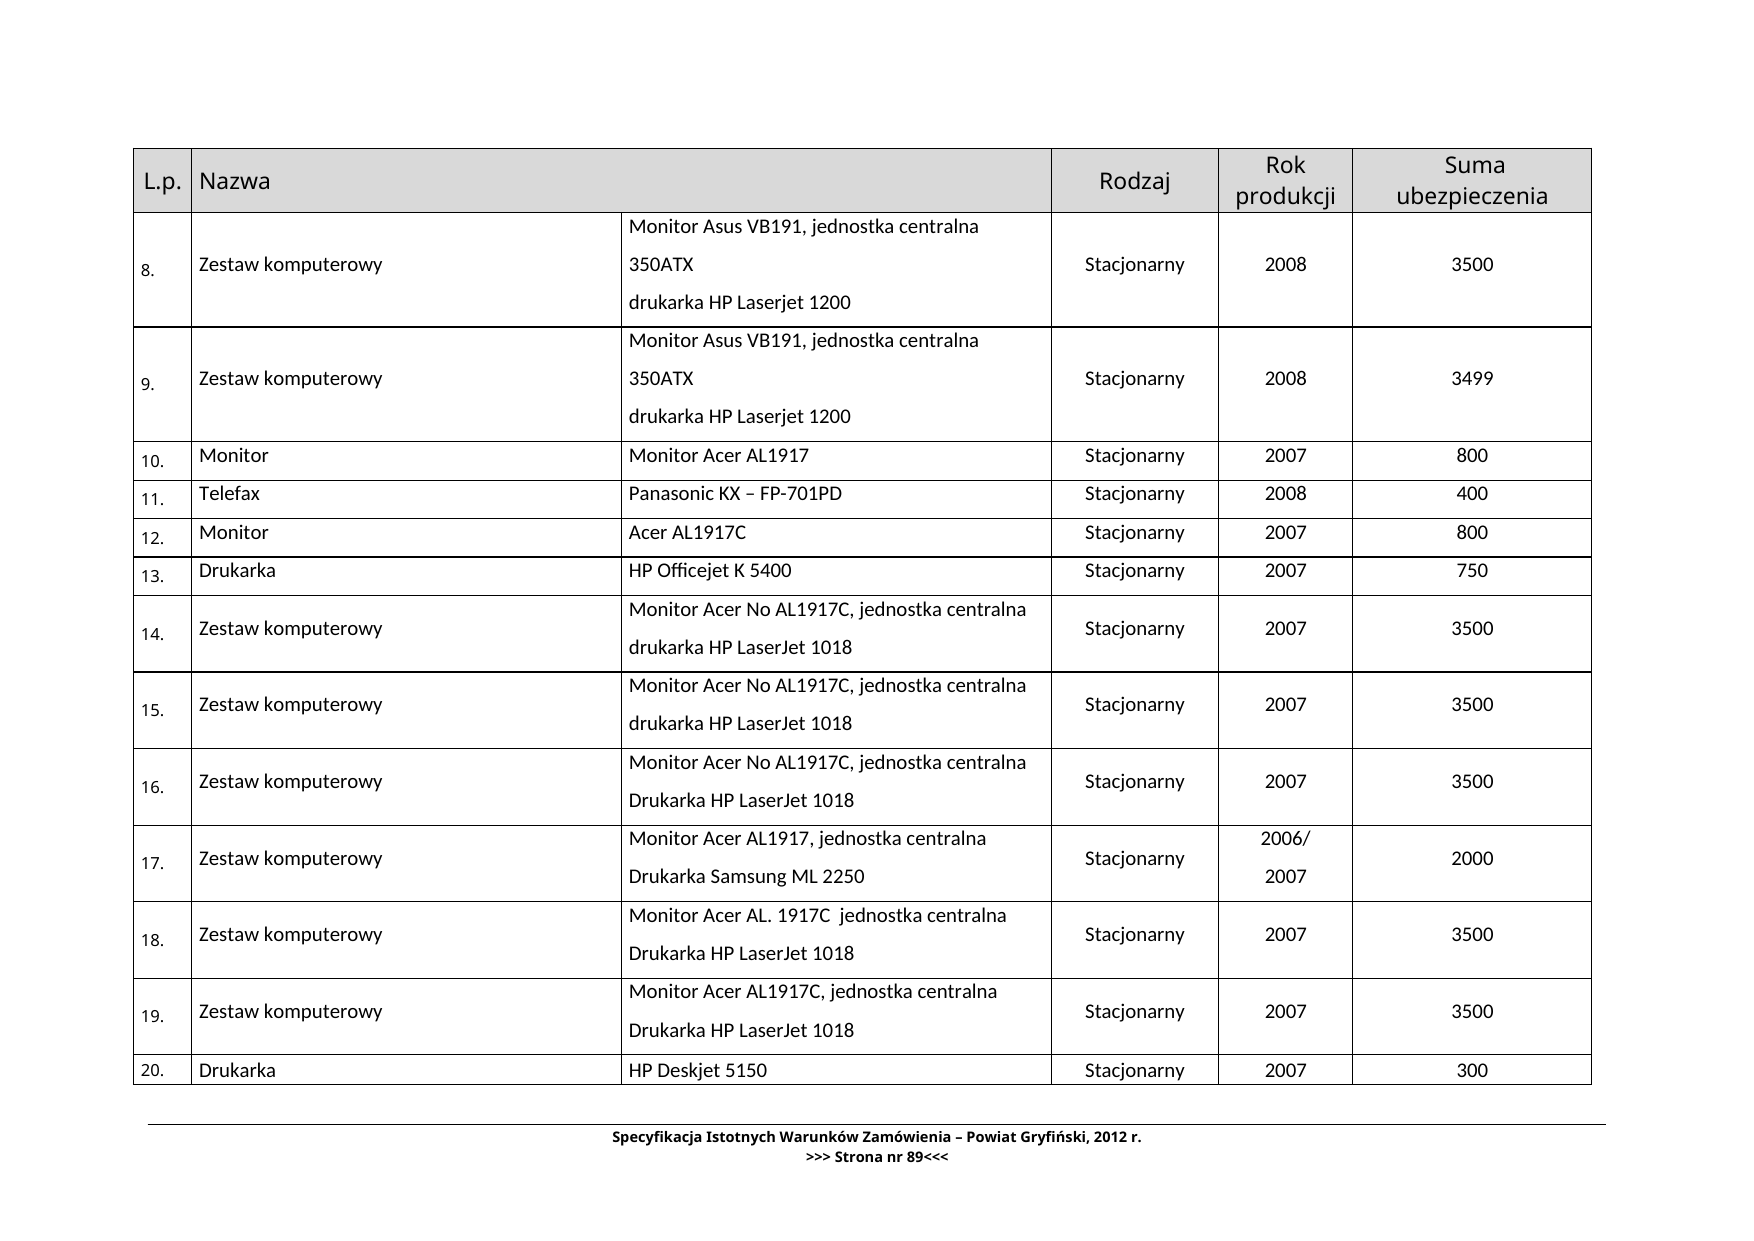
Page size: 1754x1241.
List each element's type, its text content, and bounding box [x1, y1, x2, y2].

table_header Suma ubezpieczenia [1353, 149, 1591, 212]
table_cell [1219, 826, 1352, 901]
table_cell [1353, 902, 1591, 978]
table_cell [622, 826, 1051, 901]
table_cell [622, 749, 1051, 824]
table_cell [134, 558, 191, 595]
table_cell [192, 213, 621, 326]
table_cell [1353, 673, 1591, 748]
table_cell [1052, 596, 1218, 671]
table_header Nazwa [192, 149, 1051, 212]
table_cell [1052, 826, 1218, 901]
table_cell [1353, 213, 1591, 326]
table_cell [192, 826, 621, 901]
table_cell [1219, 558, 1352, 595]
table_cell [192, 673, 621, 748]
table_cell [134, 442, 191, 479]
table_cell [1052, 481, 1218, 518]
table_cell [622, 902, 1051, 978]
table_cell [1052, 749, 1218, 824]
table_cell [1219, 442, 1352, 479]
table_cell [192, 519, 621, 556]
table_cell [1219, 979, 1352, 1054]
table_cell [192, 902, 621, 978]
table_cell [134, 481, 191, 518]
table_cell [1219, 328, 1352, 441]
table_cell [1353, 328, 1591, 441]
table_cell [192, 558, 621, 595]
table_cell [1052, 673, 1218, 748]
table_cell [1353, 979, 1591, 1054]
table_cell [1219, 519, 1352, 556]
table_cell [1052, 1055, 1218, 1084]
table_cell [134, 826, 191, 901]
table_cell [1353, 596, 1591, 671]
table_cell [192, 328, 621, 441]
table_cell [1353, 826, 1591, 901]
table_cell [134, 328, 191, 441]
table_header Rodzaj [1052, 149, 1218, 212]
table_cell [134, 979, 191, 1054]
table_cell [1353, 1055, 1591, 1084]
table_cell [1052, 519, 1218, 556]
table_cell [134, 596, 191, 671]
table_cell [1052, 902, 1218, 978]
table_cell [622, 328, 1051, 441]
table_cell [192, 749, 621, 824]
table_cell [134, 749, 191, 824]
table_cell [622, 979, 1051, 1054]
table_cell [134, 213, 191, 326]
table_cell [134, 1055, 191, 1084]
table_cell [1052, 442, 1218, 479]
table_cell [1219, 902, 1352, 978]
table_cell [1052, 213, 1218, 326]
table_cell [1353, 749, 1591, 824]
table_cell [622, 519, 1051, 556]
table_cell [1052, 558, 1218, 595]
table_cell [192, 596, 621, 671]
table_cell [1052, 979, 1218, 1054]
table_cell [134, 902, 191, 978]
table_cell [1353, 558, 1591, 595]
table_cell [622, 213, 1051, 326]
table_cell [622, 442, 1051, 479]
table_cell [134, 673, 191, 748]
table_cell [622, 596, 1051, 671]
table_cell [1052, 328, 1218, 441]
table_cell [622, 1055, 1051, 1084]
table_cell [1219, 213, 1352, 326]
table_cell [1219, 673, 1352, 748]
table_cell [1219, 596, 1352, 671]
table_header Rok produkcji [1219, 149, 1352, 212]
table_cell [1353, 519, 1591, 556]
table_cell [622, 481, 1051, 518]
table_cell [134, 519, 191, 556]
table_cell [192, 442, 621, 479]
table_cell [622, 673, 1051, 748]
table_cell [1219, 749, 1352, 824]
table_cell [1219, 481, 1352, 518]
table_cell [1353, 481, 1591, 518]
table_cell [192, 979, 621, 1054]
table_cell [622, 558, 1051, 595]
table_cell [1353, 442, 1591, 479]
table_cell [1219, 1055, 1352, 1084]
table_header L.p. [134, 149, 191, 212]
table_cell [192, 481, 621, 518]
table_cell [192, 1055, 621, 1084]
